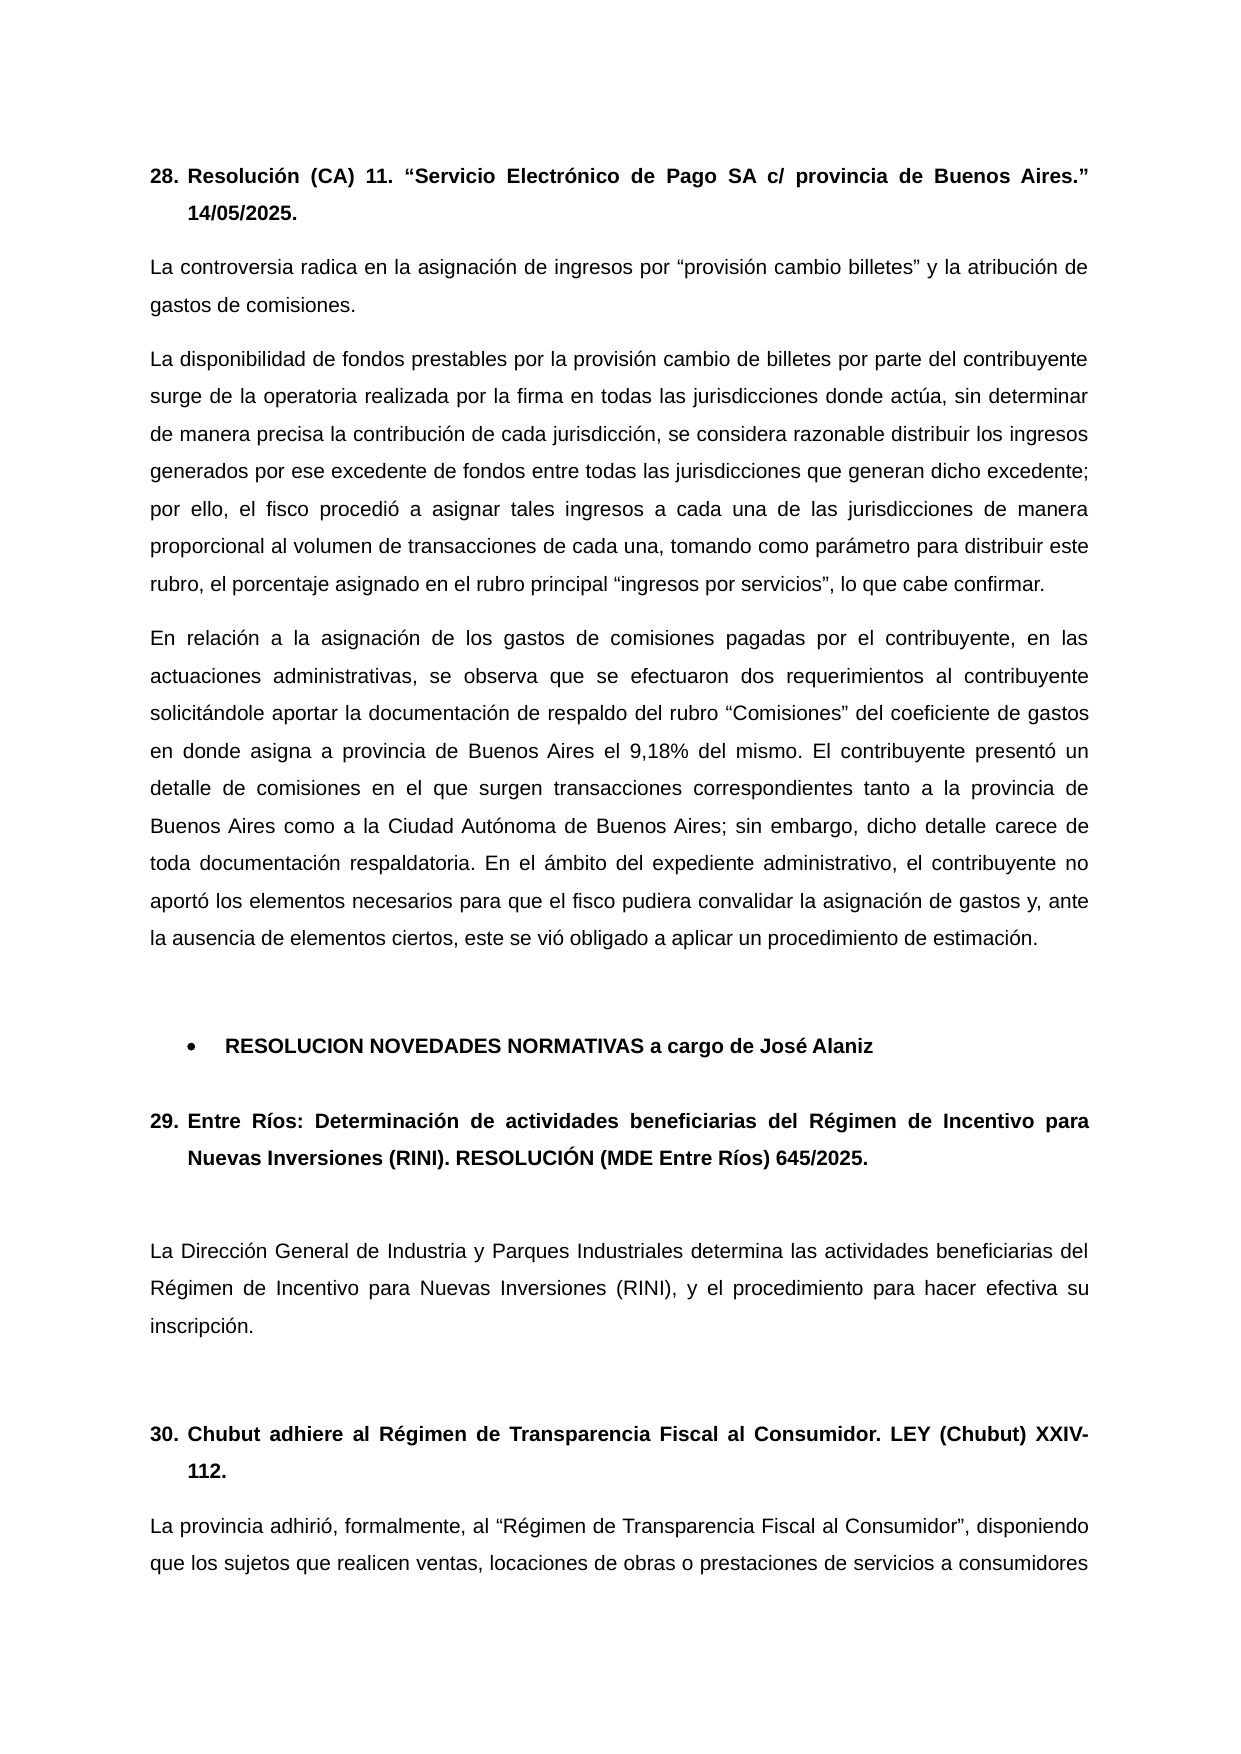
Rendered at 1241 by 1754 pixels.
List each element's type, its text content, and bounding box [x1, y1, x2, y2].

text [150, 1500, 1090, 1575]
list Entre Ríos: Determinación de actividades beneficiarias del Régimen de Incentivo para Nuevas Inversiones (RINI). RESOLUCIÓN (MDE Entre Ríos) 645/2025. [150, 1096, 1090, 1171]
text En relación a la asignación de los gastos de comisiones pagadas por el contribuyente, en las actuaciones administrativas, se observa que se efectuaron dos requerimientos al contribuyente solicitándole aportar la documentación de respaldo del rubro “Comisiones” del coeficiente de gastos en donde asigna a provincia de Buenos Aires el 9,18% del mismo. El contribuyente presentó un detalle de comisiones en el que surgen transacciones correspondientes tanto a la provincia de Buenos Aires como a la Ciudad Autónoma de Buenos Aires; sin embargo, dicho detalle carece de toda documentación respaldatoria. En el ámbito del expediente administrativo, el contribuyente no aportó los elementos necesarios para que el fisco pudiera convalidar la asignación de gastos y, ante la ausencia de elementos ciertos, este se vió obligado a aplicar un procedimiento de estimación. [150, 612, 1090, 950]
list RESOLUCION NOVEDADES NORMATIVAS a cargo de José Alaniz [187, 1021, 1090, 1058]
text La controversia radica en la asignación de ingresos por “provisión cambio billetes” y la atribución de gastos de comisiones. [150, 242, 1090, 317]
text La disponibilidad de fondos prestables por la provisión cambio de billetes por parte del contribuyente surge de la operatoria realizada por la firma en todas las jurisdicciones donde actúa, sin determinar de manera precisa la contribución de cada jurisdicción, se considera razonable distribuir los ingresos generados por ese excedente de fondos entre todas las jurisdicciones que generan dicho excedente; por ello, el fisco procedió a asignar tales ingresos a cada una de las jurisdicciones de manera proporcional al volumen de transacciones de cada una, tomando como parámetro para distribuir este rubro, el porcentaje asignado en el rubro principal “ingresos por servicios”, lo que cabe confirmar. [150, 333, 1090, 596]
list Chubut adhiere al Régimen de Transparencia Fiscal al Consumidor. LEY (Chubut) XXIV-112. [150, 1408, 1090, 1483]
list Resolución (CA) 11. “Servicio Electrónico de Pago SA c/ provincia de Buenos Aires.” 14/05/2025. [150, 150, 1090, 225]
text La Dirección General de Industria y Parques Industriales determina las actividades beneficiarias del Régimen de Incentivo para Nuevas Inversiones (RINI), y el procedimiento para hacer efectiva su inscripción. [150, 1225, 1090, 1337]
